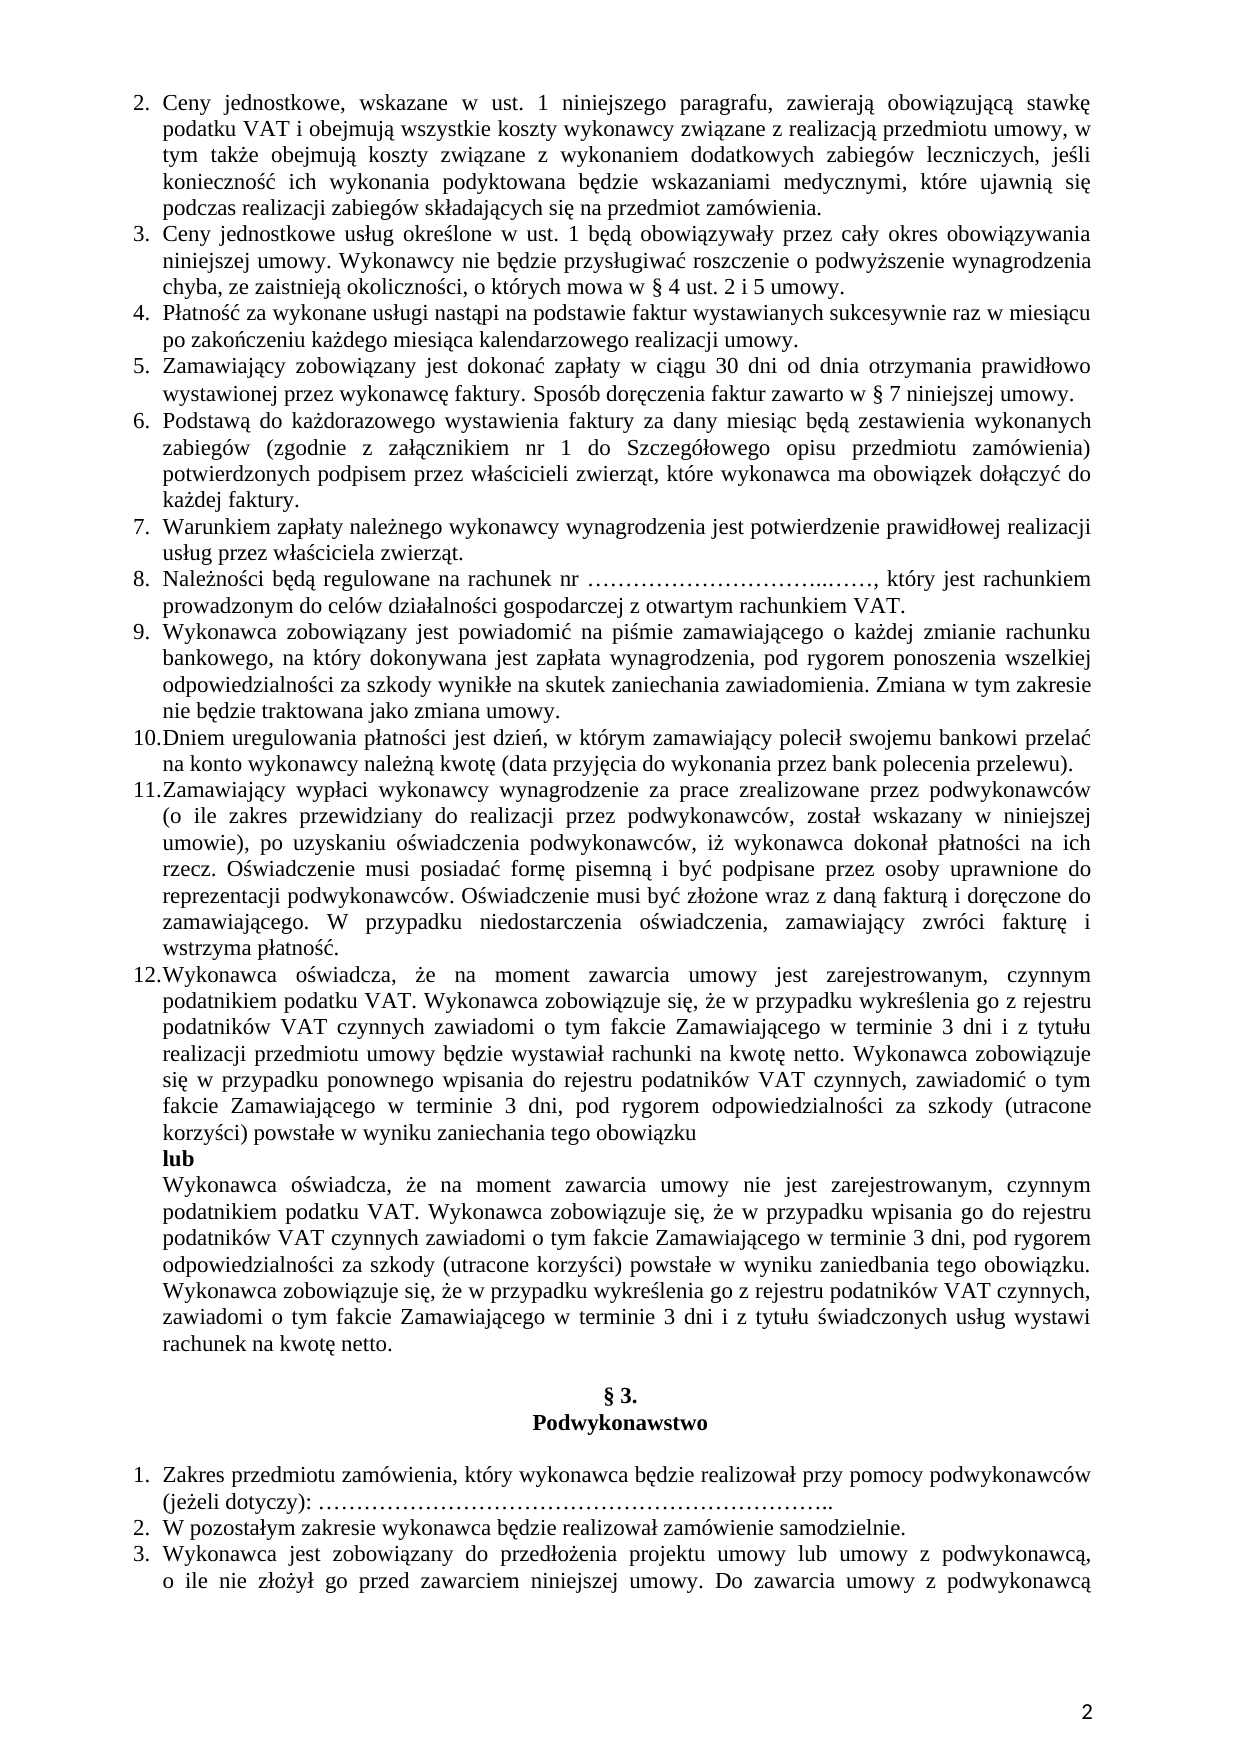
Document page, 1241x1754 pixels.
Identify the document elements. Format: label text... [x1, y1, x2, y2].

text § 3. [148, 1382, 1093, 1409]
list Płatność za wykonane usługi nastąpi na podstawie faktur wystawianych sukcesywnie raz w miesiącu po zakończeniu każdego miesiąca kalendarzowego realizacji umowy. [133, 299, 1093, 352]
list Ceny jednostkowe usług określone w ust. 1 będą obowiązywały przez cały okres obowiązywania niniejszej umowy. Wykonawcy nie będzie przysługiwać roszczenie o podwyższenie wynagrodzenia chyba, ze zaistnieją okoliczności, o których mowa w § 4 ust. 2 i 5 umowy. [133, 220, 1093, 299]
list Zamawiający wypłaci wykonawcy wynagrodzenie za prace zrealizowane przez podwykonawców (o ile zakres przewidziany do realizacji przez podwykonawców, został wskazany w niniejszej umowie), po uzyskaniu oświadczenia podwykonawców, iż wykonawca dokonał płatności na ich rzecz. Oświadczenie musi posiadać formę pisemną i być podpisane przez osoby uprawnione do reprezentacji podwykonawców. Oświadczenie musi być złożone wraz z daną fakturą i doręczone do zamawiającego. W przypadku niedostarczenia oświadczenia, zamawiający zwróci fakturę i wstrzyma płatność. [133, 776, 1093, 961]
text lub [162, 1145, 1092, 1172]
text Wykonawca oświadcza, że na moment zawarcia umowy nie jest zarejestrowanym, czynnym podatnikiem podatku VAT. Wykonawca zobowiązuje się, że w przypadku wpisania go do rejestru podatników VAT czynnych zawiadomi o tym fakcie Zamawiającego w terminie 3 dni, pod rygorem odpowiedzialności za szkody (utracone korzyści) powstałe w wyniku zaniedbania tego obowiązku. Wykonawca zobowiązuje się, że w przypadku wykreślenia go z rejestru podatników VAT czynnych, zawiadomi o tym fakcie Zamawiającego w terminie 3 dni i z tytułu świadczonych usług wystawi rachunek na kwotę netto. [162, 1172, 1092, 1356]
list Wykonawca zobowiązany jest powiadomić na piśmie zamawiającego o każdej zmianie rachunku bankowego, na który dokonywana jest zapłata wynagrodzenia, pod rygorem ponoszenia wszelkiej odpowiedzialności za szkody wynikłe na skutek zaniechania zawiadomienia. Zmiana w tym zakresie nie będzie traktowana jako zmiana umowy. [133, 618, 1093, 723]
list Ceny jednostkowe, wskazane w ust. 1 niniejszego paragrafu, zawierają obowiązującą stawkę podatku VAT i obejmują wszystkie koszty wykonawcy związane z realizacją przedmiotu umowy, w tym także obejmują koszty związane z wykonaniem dodatkowych zabiegów leczniczych, jeśli konieczność ich wykonania podyktowana będzie wskazaniami medycznymi, które ujawnią się podczas realizacji zabiegów składających się na przedmiot zamówienia. [133, 89, 1093, 220]
list Zakres przedmiotu zamówienia, który wykonawca będzie realizował przy pomocy podwykonawców (jeżeli dotyczy): ………………………………………………………….. [133, 1461, 1093, 1514]
list Wykonawca oświadcza, że na moment zawarcia umowy jest zarejestrowanym, czynnym podatnikiem podatku VAT. Wykonawca zobowiązuje się, że w przypadku wykreślenia go z rejestru podatników VAT czynnych zawiadomi o tym fakcie Zamawiającego w terminie 3 dni i z tytułu realizacji przedmiotu umowy będzie wystawiał rachunki na kwotę netto. Wykonawca zobowiązuje się w przypadku ponownego wpisania do rejestru podatników VAT czynnych, zawiadomić o tym fakcie Zamawiającego w terminie 3 dni, pod rygorem odpowiedzialności za szkody (utracone korzyści) powstałe w wyniku zaniechania tego obowiązku [133, 961, 1093, 1145]
list Podstawą do każdorazowego wystawienia faktury za dany miesiąc będą zestawienia wykonanych zabiegów (zgodnie z załącznikiem nr 1 do Szczegółowego opisu przedmiotu zamówienia) potwierdzonych podpisem przez właścicieli zwierząt, które wykonawca ma obowiązek dołączyć do każdej faktury. [133, 407, 1093, 513]
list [133, 1541, 1093, 1593]
list W pozostałym zakresie wykonawca będzie realizował zamówienie samodzielnie. [133, 1514, 1093, 1541]
text Podwykonawstwo [148, 1409, 1093, 1435]
list Dniem uregulowania płatności jest dzień, w którym zamawiający polecił swojemu bankowi przelać na konto wykonawcy należną kwotę (data przyjęcia do wykonania przez bank polecenia przelewu). [133, 723, 1093, 776]
list Zamawiający zobowiązany jest dokonać zapłaty w ciągu 30 dni od dnia otrzymania prawidłowo wystawionej przez wykonawcę faktury. Sposób doręczenia faktur zawarto w § 7 niniejszej umowy. [133, 352, 1093, 407]
list Należności będą regulowane na rachunek nr …………………………..……, który jest rachunkiem prowadzonym do celów działalności gospodarczej z otwartym rachunkiem VAT. [133, 565, 1093, 618]
list Warunkiem zapłaty należnego wykonawcy wynagrodzenia jest potwierdzenie prawidłowej realizacji usług przez właściciela zwierząt. [133, 513, 1093, 565]
